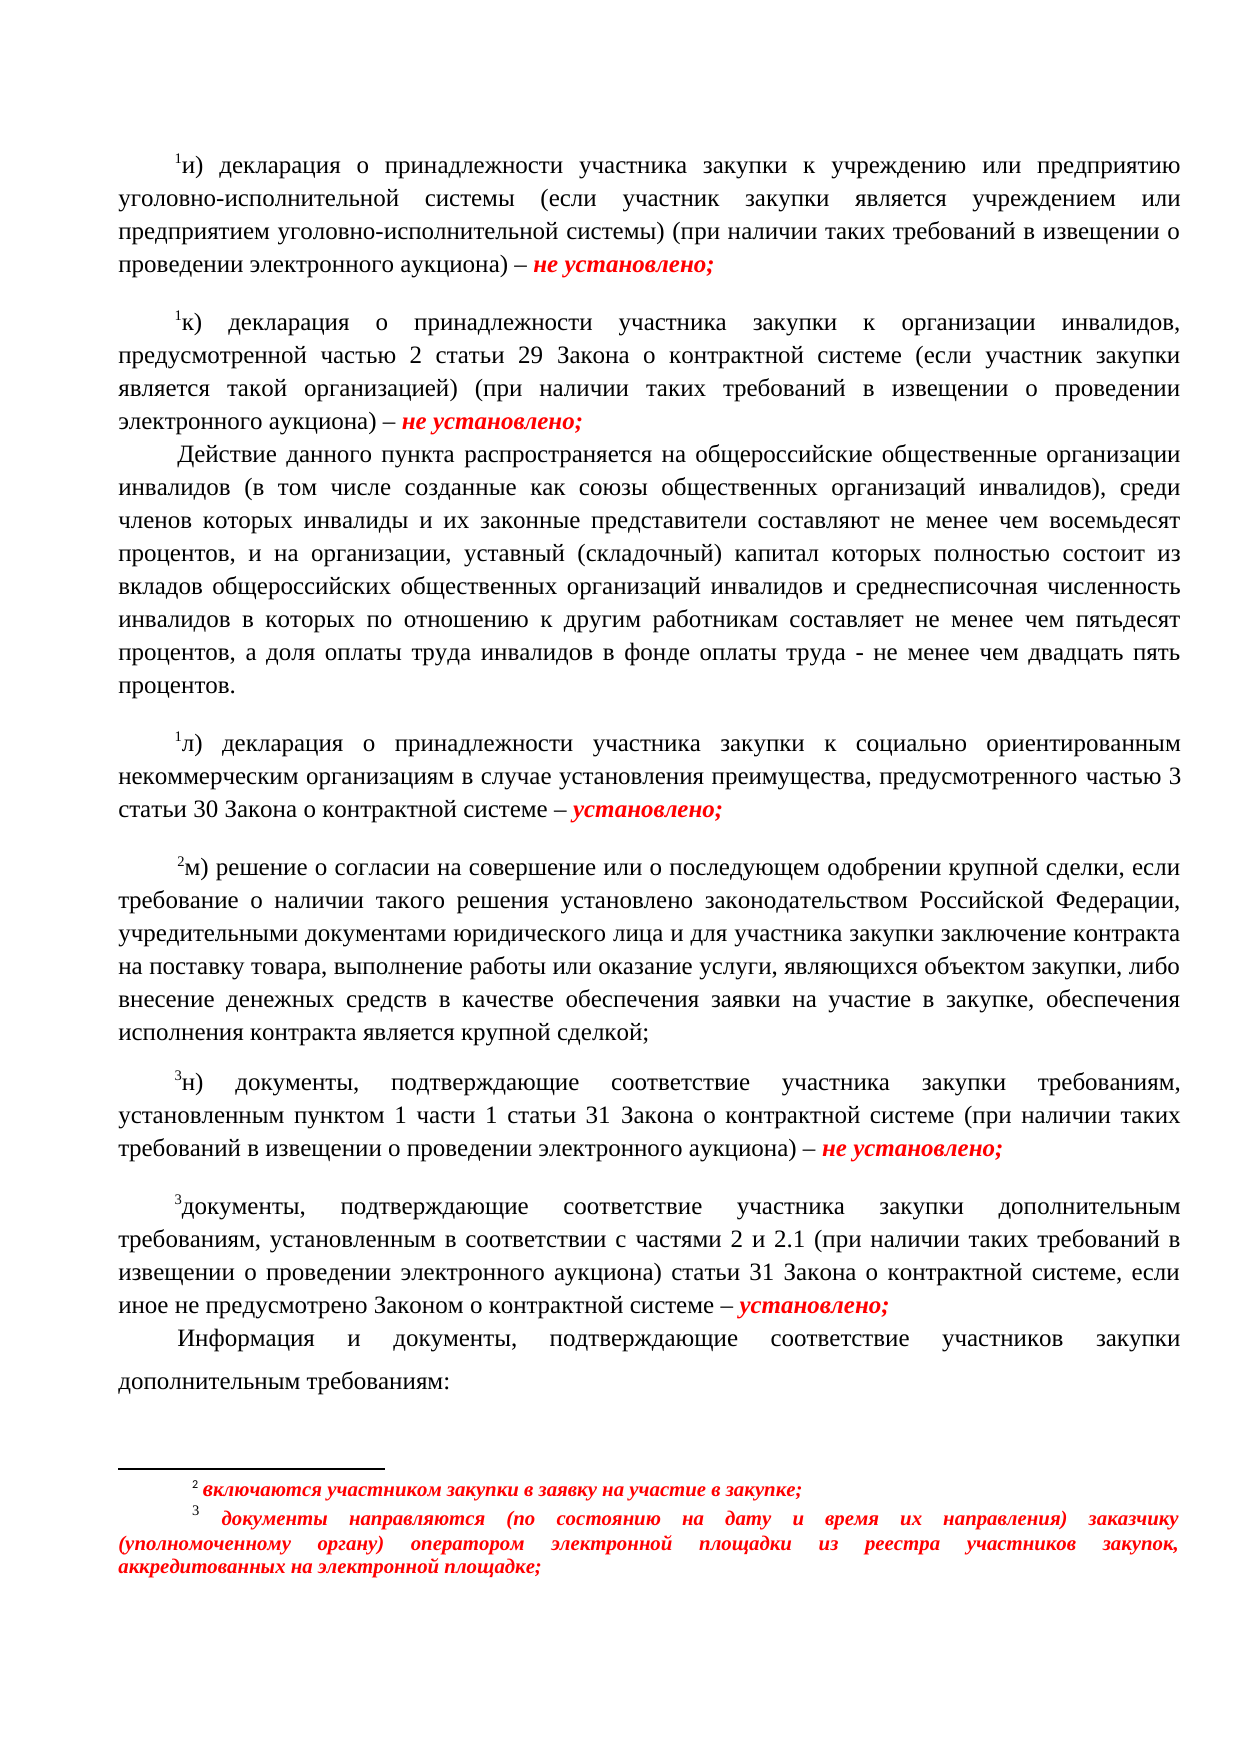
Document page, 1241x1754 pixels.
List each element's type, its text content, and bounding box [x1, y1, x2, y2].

text Действие данного пункта распространяется на общероссийские общественные организации инвалидов (в том числе созданные как союзы общественных организаций инвалидов), среди членов которых инвалиды и их законные представители составляют не менее чем восемьдесят процентов, и на организации, уставный (складочный) капитал которых полностью состоит из вкладов общероссийских общественных организаций инвалидов и среднесписочная численность инвалидов в которых по отношению к другим работникам составляет не менее чем пятьдесят процентов, а доля оплаты труда инвалидов в фонде оплаты труда - не менее чем двадцать пять процентов. [118, 439, 1181, 699]
text 1к) декларация о принадлежности участника закупки к организации инвалидов, предусмотренной частью 2 статьи 29 Закона о контрактной системе (если участник закупки является такой организацией) (при наличии таких требований в извещении о проведении электронного аукциона) – не установлено; [118, 307, 1181, 435]
text н) документы, подтверждающие соответствие участника закупки требованиям, установленным пунктом 1 части 1 статьи 31 Закона о контрактной системе (при наличии таких требований в извещении о проведении электронного аукциона) – не установлено; [118, 1067, 1181, 1162]
text 3документы, подтверждающие соответствие участника закупки дополнительным требованиям, установленным в соответствии с частями 2 и 2.1 (при наличии таких требований в извещении о проведении электронного аукциона) статьи 31 Закона о контрактной системе, если иное не предусмотрено Законом о контрактной системе – установлено; [118, 1191, 1181, 1319]
text м) решение о согласии на совершение или о последующем одобрении крупной сделки, если требование о наличии такого решения установлено законодательством Российской Федерации, учредительными документами юридического лица и для участника закупки заключение контракта на поставку товара, выполнение работы или оказание услуги, являющихся объектом закупки, либо внесение денежных средств в качестве обеспечения заявки на участие в закупке, обеспечения исполнения контракта является крупной сделкой; [118, 852, 1181, 1046]
text 1и) декларация о принадлежности участника закупки к учреждению или предприятию уголовно-исполнительной системы (если участник закупки является учреждением или предприятием уголовно-исполнительной системы) (при наличии таких требований в извещении о проведении электронного аукциона) – не установлено; [118, 150, 1181, 278]
text 1л) декларация о принадлежности участника закупки к социально ориентированным некоммерческим организациям в случае установления преимущества, предусмотренного частью 3 статьи 30 Закона о контрактной системе – установлено; [118, 728, 1181, 823]
text Информация и документы, подтверждающие соответствие участников закупки дополнительным требованиям: [118, 1323, 1181, 1395]
